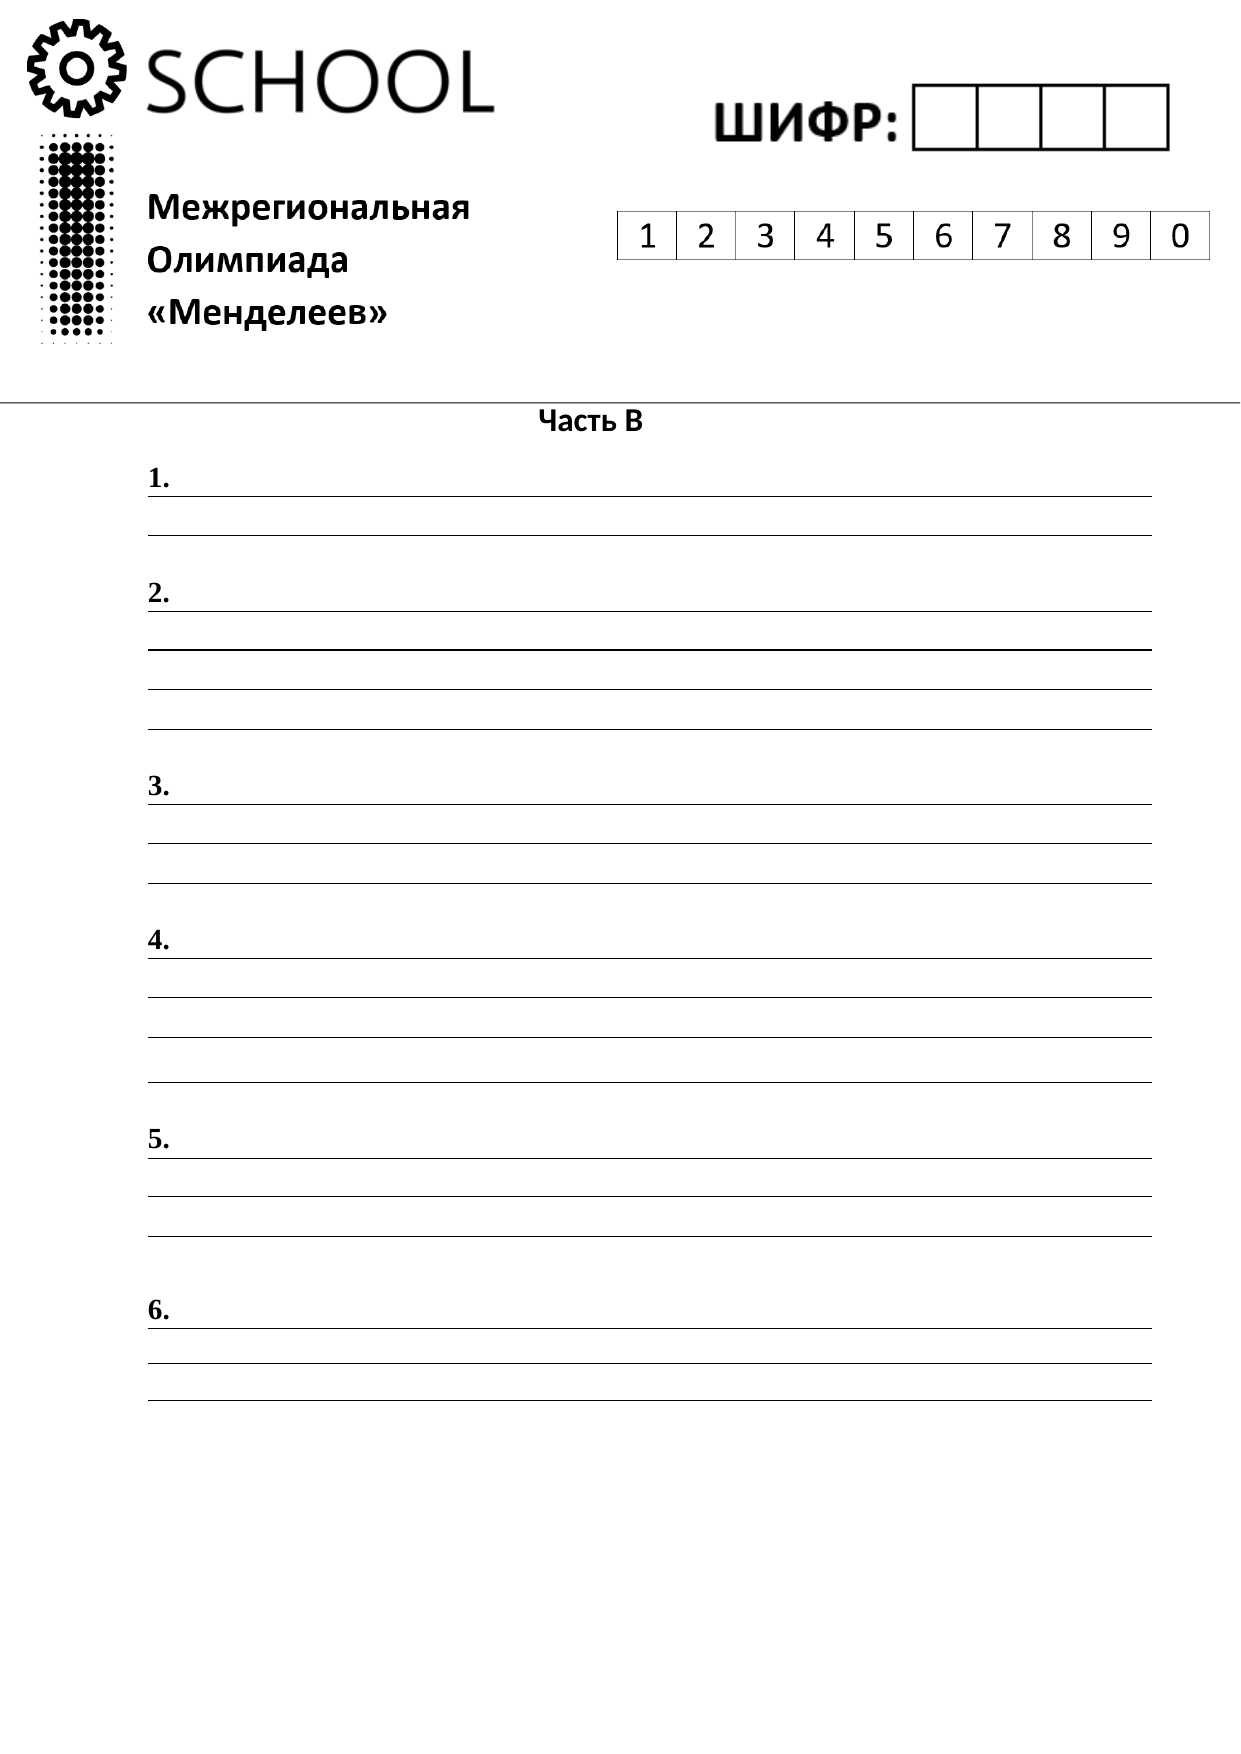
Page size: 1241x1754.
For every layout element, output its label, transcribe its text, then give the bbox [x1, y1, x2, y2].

text 6. [148, 1292, 1152, 1326]
text 5. [148, 1121, 1152, 1155]
picture [611, 206, 1211, 260]
text 2. [148, 575, 1152, 608]
text 1. [148, 460, 1152, 493]
picture [693, 61, 1181, 169]
text Часть В [29, 404, 1152, 440]
text 3. [148, 765, 1152, 801]
text 4. [148, 922, 1152, 955]
picture [27, 19, 514, 360]
